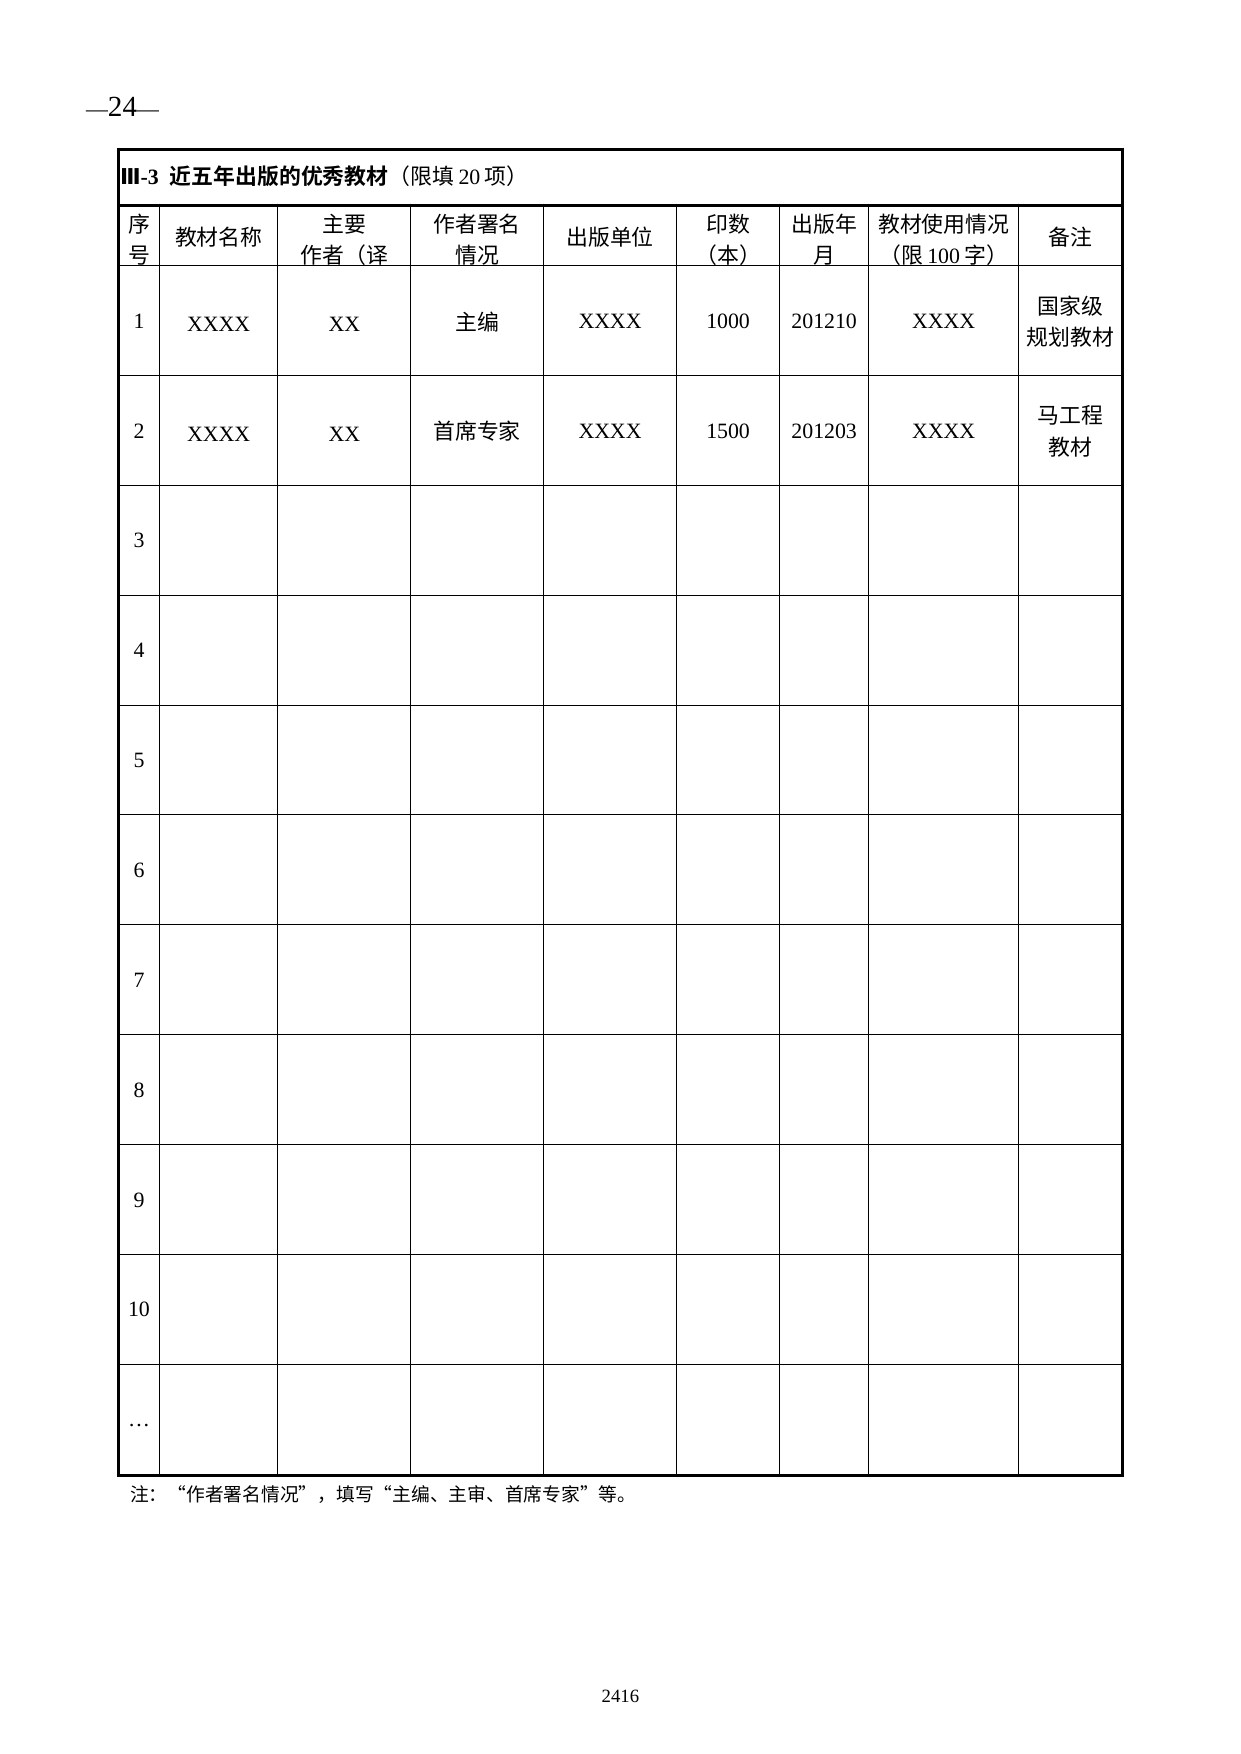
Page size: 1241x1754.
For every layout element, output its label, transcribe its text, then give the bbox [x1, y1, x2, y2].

table_cell [160, 925, 277, 1034]
table_cell 出版单位 [544, 207, 676, 265]
table_cell 出版年月 [780, 207, 868, 265]
table_cell 马工程 教材 [1019, 376, 1121, 485]
table_cell [544, 815, 676, 924]
table_cell [780, 925, 868, 1034]
table_cell 教材使用情况 （限100字） [869, 207, 1018, 265]
table_cell [869, 1035, 1018, 1144]
text 注：“作者署名情况”，填写“主编、主审、首席专家”等。 [130, 1477, 1110, 1508]
table_cell 5 [120, 706, 159, 814]
table_cell [411, 1145, 543, 1254]
table_header Ⅲ-3 近五年出版的优秀教材（限填20项） [120, 151, 1121, 203]
table_cell [544, 1255, 676, 1364]
table_cell [1019, 1255, 1121, 1364]
table_cell [1019, 596, 1121, 704]
table_cell XX [278, 266, 410, 375]
table_cell [278, 486, 410, 594]
table_cell [278, 1145, 410, 1254]
table_cell XXXX [160, 266, 277, 375]
table_cell [411, 596, 543, 704]
table_cell [677, 815, 779, 924]
table_cell [780, 815, 868, 924]
table_cell 主要 作者（译者） [278, 207, 410, 265]
table_cell [278, 596, 410, 704]
table_cell 9 [120, 1145, 159, 1254]
table_cell 2 [120, 376, 159, 485]
table_cell [869, 925, 1018, 1034]
table_cell [780, 706, 868, 814]
table_cell [869, 1255, 1018, 1364]
table_cell [677, 1145, 779, 1254]
table_cell [677, 1365, 779, 1474]
table_cell 备注 [1019, 207, 1121, 265]
table_cell [544, 1365, 676, 1474]
table_cell [160, 596, 277, 704]
table_cell [411, 1255, 543, 1364]
table_cell [160, 815, 277, 924]
table_cell [411, 815, 543, 924]
table_cell [1019, 815, 1121, 924]
table_cell XXXX [544, 376, 676, 485]
table_cell 主编 [411, 266, 543, 375]
table_cell [677, 596, 779, 704]
table_cell [869, 815, 1018, 924]
table_cell [544, 1145, 676, 1254]
table_cell [411, 925, 543, 1034]
table_cell [160, 1035, 277, 1144]
table_cell 8 [120, 1035, 159, 1144]
table_cell [278, 1035, 410, 1144]
table_cell 6 [120, 815, 159, 924]
table_cell XXXX [160, 376, 277, 485]
table_cell 印数 （本） [677, 207, 779, 265]
table_cell 1 [120, 266, 159, 375]
table_cell [278, 815, 410, 924]
table_cell 国家级 规划教材 [1019, 266, 1121, 375]
table_cell [869, 486, 1018, 594]
table_cell [780, 486, 868, 594]
table_cell 201203 [780, 376, 868, 485]
table_cell [677, 925, 779, 1034]
table_cell 序号 [120, 207, 159, 265]
table_cell [278, 1255, 410, 1364]
table_cell [160, 1365, 277, 1474]
table_cell [780, 596, 868, 704]
table_cell XXXX [869, 376, 1018, 485]
table_cell [869, 706, 1018, 814]
table_cell 1000 [677, 266, 779, 375]
table_cell [780, 1145, 868, 1254]
table_cell 201210 [780, 266, 868, 375]
table_cell 10 [120, 1255, 159, 1364]
table_cell [1019, 706, 1121, 814]
table_cell [1019, 1035, 1121, 1144]
table_cell 1500 [677, 376, 779, 485]
table_cell [869, 1145, 1018, 1254]
table_cell [677, 486, 779, 594]
table_cell [869, 1365, 1018, 1474]
table_cell [544, 706, 676, 814]
table_cell [544, 1035, 676, 1144]
table_cell [677, 1255, 779, 1364]
table_cell [411, 1035, 543, 1144]
table_cell [544, 486, 676, 594]
table_cell 7 [120, 925, 159, 1034]
table_cell [1019, 925, 1121, 1034]
table_cell 3 [120, 486, 159, 594]
table_cell [160, 1145, 277, 1254]
table_cell 作者署名 情况 [411, 207, 543, 265]
table_cell [278, 925, 410, 1034]
table_cell [411, 486, 543, 594]
table_cell [411, 706, 543, 814]
table_cell [278, 706, 410, 814]
table_cell [780, 1365, 868, 1474]
table_cell [1019, 1365, 1121, 1474]
table_cell [677, 706, 779, 814]
table_cell 教材名称 [160, 207, 277, 265]
table_cell … [120, 1365, 159, 1474]
table_cell [544, 596, 676, 704]
table_cell 4 [120, 596, 159, 704]
table_cell [869, 596, 1018, 704]
table_cell [544, 925, 676, 1034]
table_cell [1019, 1145, 1121, 1254]
table_cell [160, 1255, 277, 1364]
table_cell [160, 486, 277, 594]
table_cell [780, 1035, 868, 1144]
table_cell XXXX [869, 266, 1018, 375]
table_cell [677, 1035, 779, 1144]
table_cell [1019, 486, 1121, 594]
table_cell 首席专家 [411, 376, 543, 485]
table_cell XXXX [544, 266, 676, 375]
table_cell XX [278, 376, 410, 485]
table_cell [160, 706, 277, 814]
table_cell [278, 1365, 410, 1474]
table_cell [780, 1255, 868, 1364]
table_cell [411, 1365, 543, 1474]
